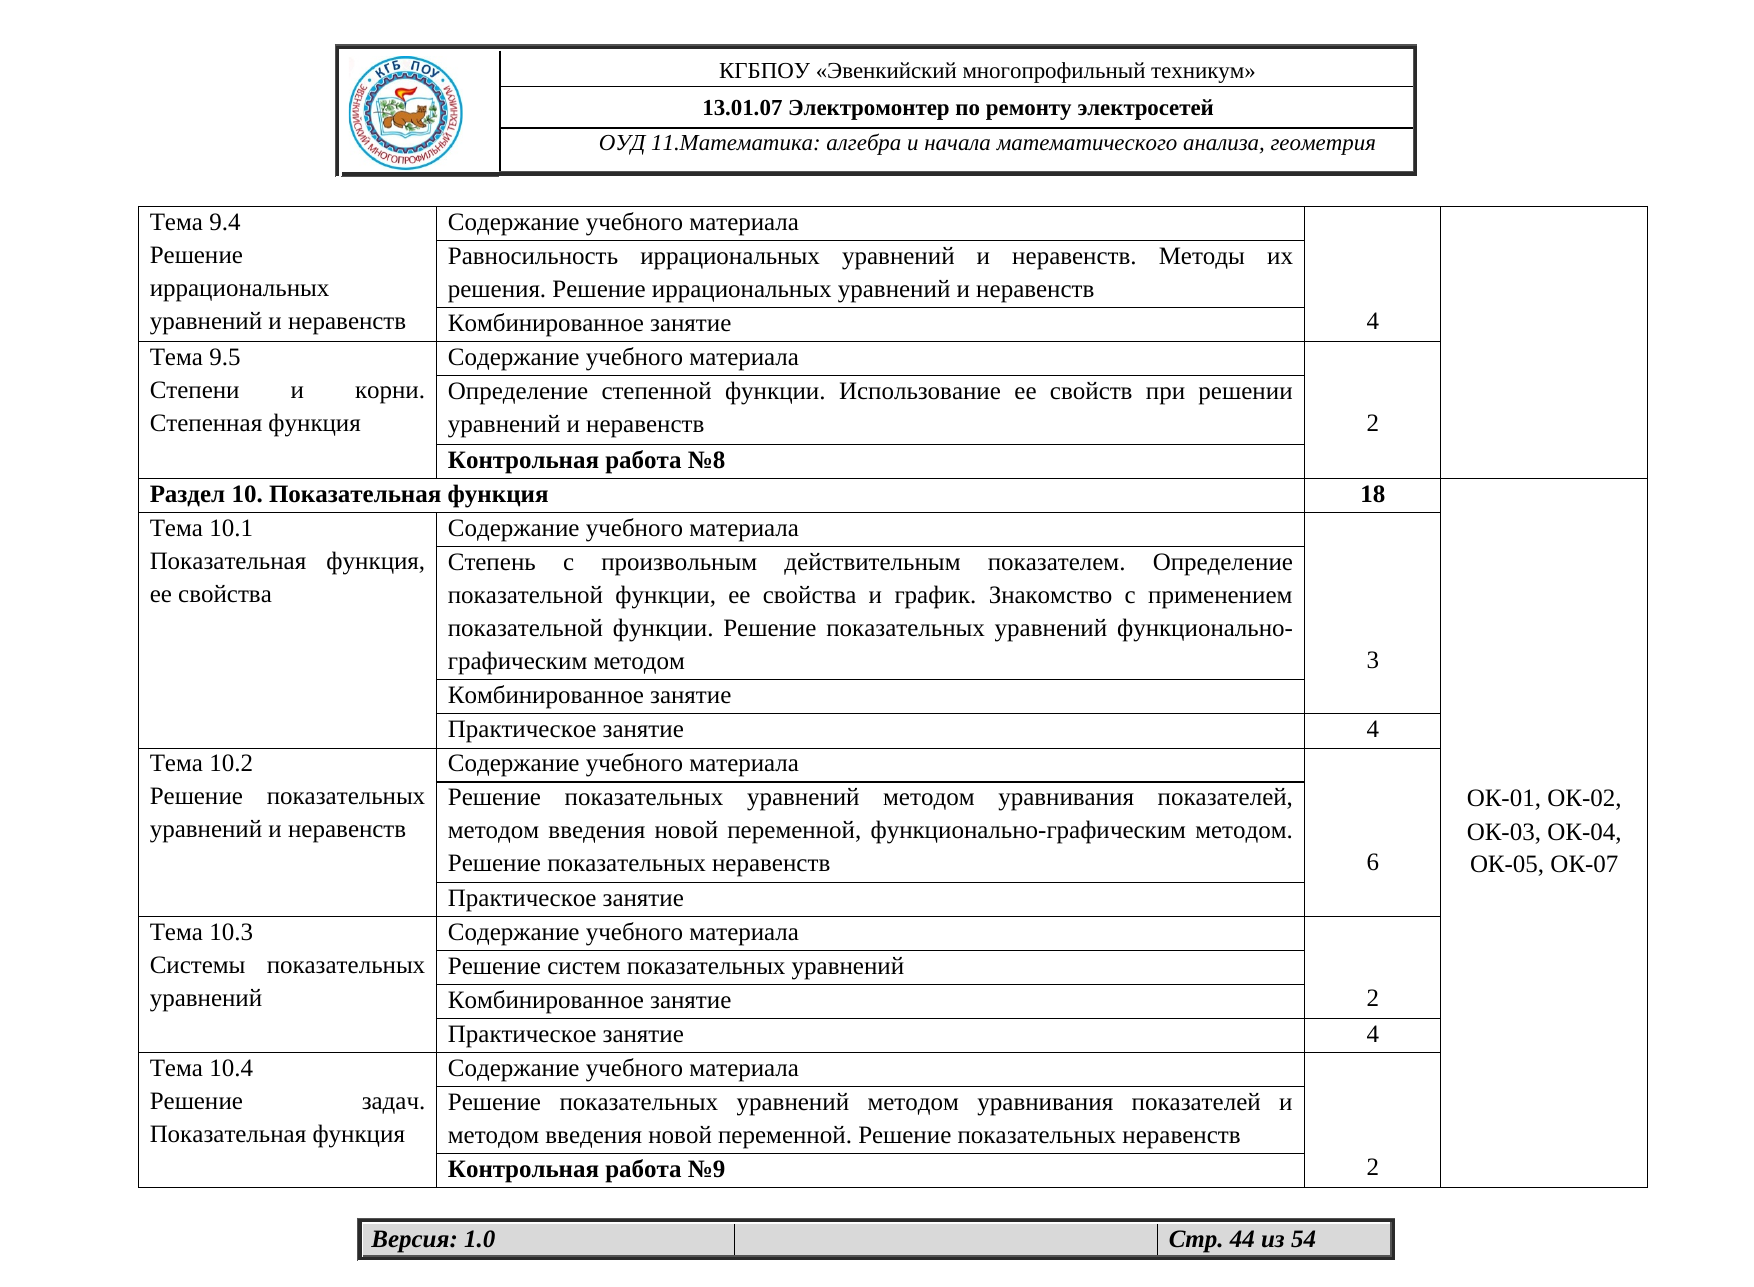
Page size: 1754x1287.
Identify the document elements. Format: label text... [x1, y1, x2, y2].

table_cell Степень с произвольным действительным показателем. Определение показательной функции, ее свойства и график. Знакомство с применением показательной функции. Решение показательных уравнений функционально-графическим методом [437, 547, 1304, 679]
table_cell Контрольная работа №8 [437, 445, 1304, 478]
table_cell Решение показательных уравнений методом уравнивания показателей, методом введения новой переменной, функционально-графическим методом. Решение показательных неравенств [437, 783, 1304, 882]
table_cell 18 [1305, 479, 1440, 512]
table_cell 2 [1305, 917, 1440, 1018]
table_cell Раздел 10. Показательная функция [139, 479, 1304, 512]
table_cell 4 [1305, 207, 1440, 341]
table_cell 4 [1305, 1019, 1440, 1052]
table_cell Решение систем показательных уравнений [437, 951, 1304, 984]
table_cell 6 [1305, 749, 1440, 916]
table_cell Определение степенной функции. Использование ее свойств при решении уравнений и неравенств [437, 376, 1304, 444]
picture [348, 56, 463, 171]
table_cell ОК-01, ОК-02, ОК-03, ОК-04, ОК-05, ОК-07 [1441, 479, 1647, 1187]
table_cell Тема 9.5 Степени и корни. Степенная функция [139, 342, 436, 478]
table_cell Комбинированное занятие [437, 985, 1304, 1018]
table_cell Комбинированное занятие [437, 680, 1304, 713]
table_cell Содержание учебного материала [437, 513, 1304, 546]
table_cell Практическое занятие [437, 883, 1304, 916]
table_cell Тема 10.1 Показательная функция, ее свойства [139, 513, 436, 747]
table_cell Контрольная работа №9 [437, 1154, 1304, 1187]
table_cell Практическое занятие [437, 1019, 1304, 1052]
table_cell Содержание учебного материала [437, 207, 1304, 240]
table_cell Содержание учебного материала [437, 917, 1304, 950]
table_cell 4 [1305, 714, 1440, 747]
table_cell 3 [1305, 513, 1440, 713]
table_cell Комбинированное занятие [437, 308, 1304, 341]
table_cell 2 [1305, 1053, 1440, 1187]
table_cell Решение показательных уравнений методом уравнивания показателей и методом введения новой переменной. Решение показательных неравенств [437, 1087, 1304, 1153]
table_cell Содержание учебного материала [437, 749, 1304, 781]
table_cell Содержание учебного материала [437, 342, 1304, 375]
table_cell Тема 10.3 Системы показательных уравнений [139, 917, 436, 1052]
table_cell Тема 10.4 Решение задач. Показательная функция [139, 1053, 436, 1187]
table_cell Практическое занятие [437, 714, 1304, 747]
table_cell Тема 10.2 Решение показательных уравнений и неравенств [139, 749, 436, 916]
table_cell Тема 9.4 Решение иррациональных уравнений и неравенств [139, 207, 436, 341]
table_cell Равносильность иррациональных уравнений и неравенств. Методы их решения. Решение иррациональных уравнений и неравенств [437, 241, 1304, 307]
table_cell Содержание учебного материала [437, 1053, 1304, 1086]
table_cell 2 [1305, 342, 1440, 478]
